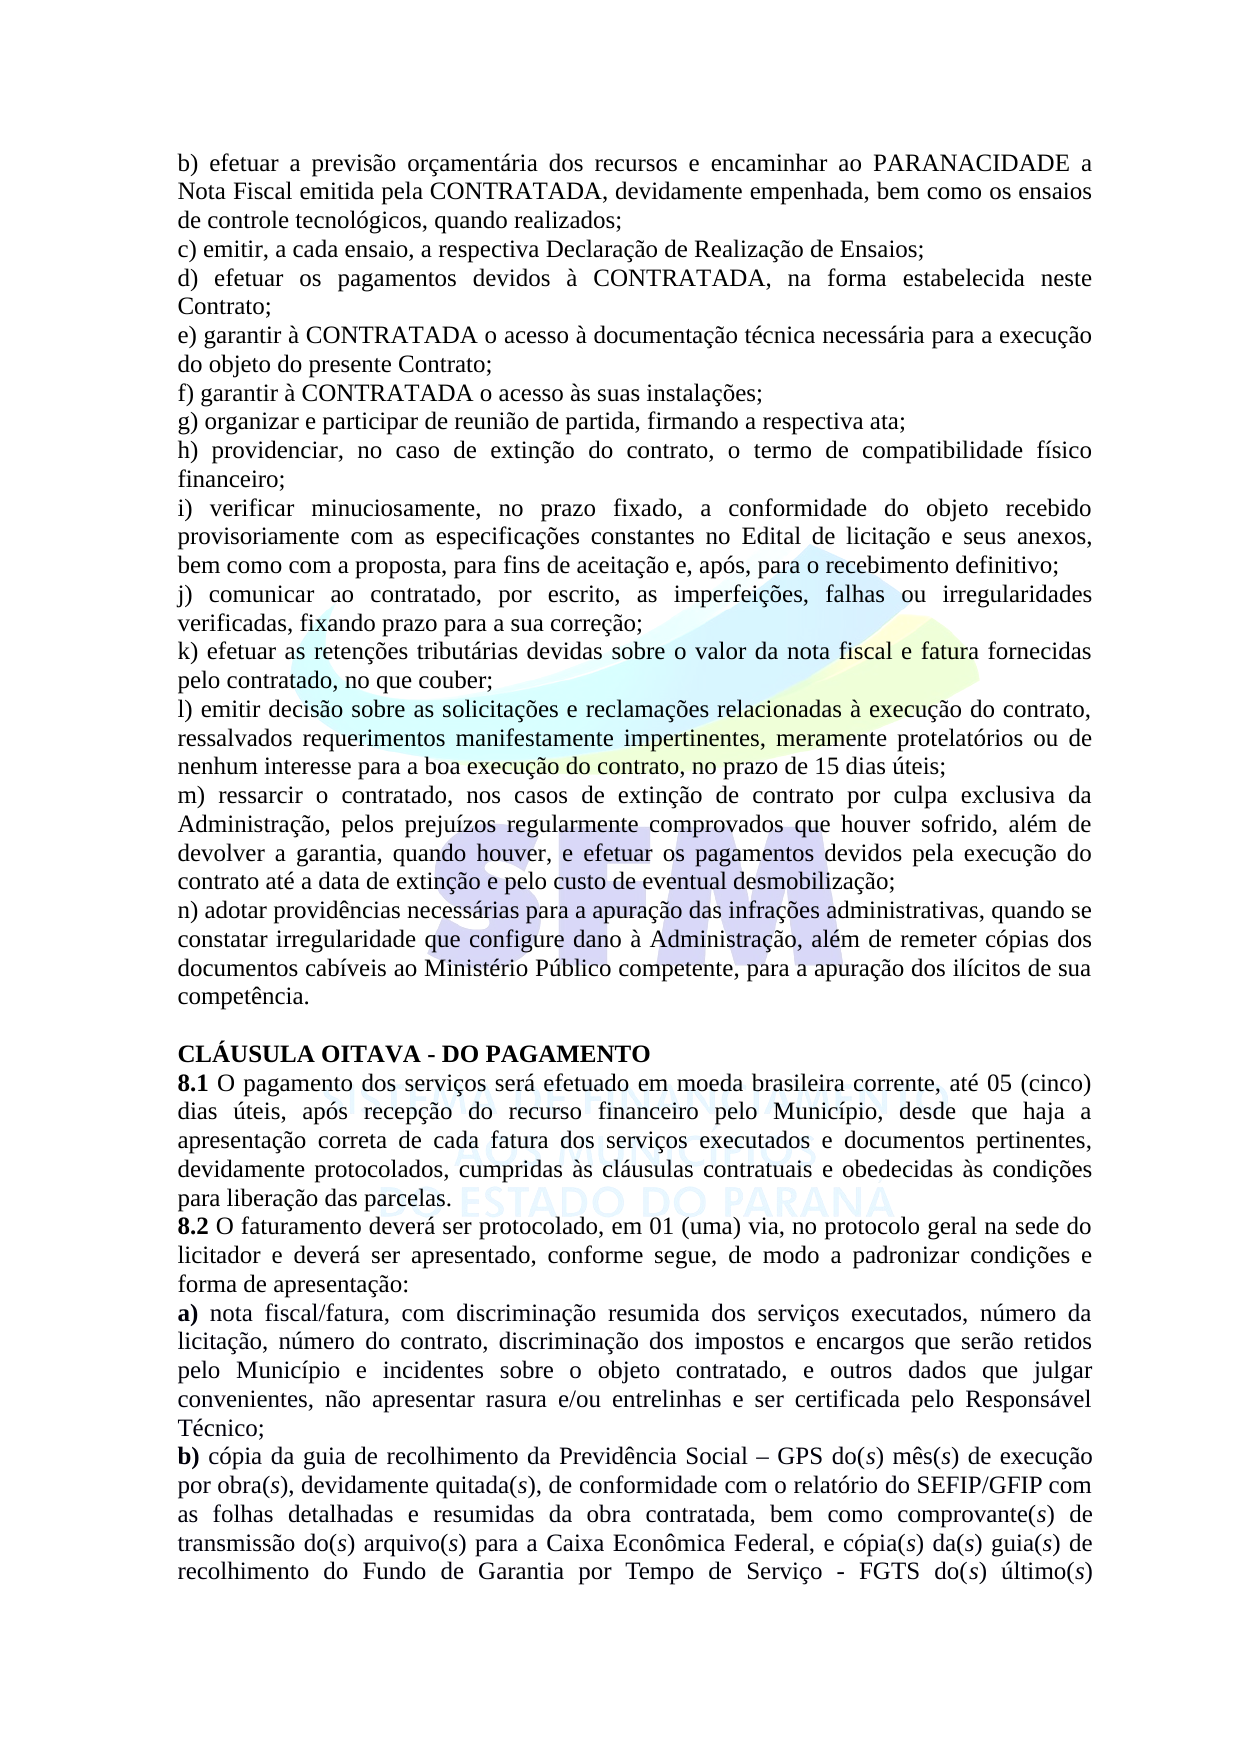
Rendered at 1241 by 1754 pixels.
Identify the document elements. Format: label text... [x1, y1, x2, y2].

text i) verificar minuciosamente, no prazo fixado, a conformidade do objeto recebido provisoriamente com as especificações constantes no Edital de licitação e seus anexos, bem como com a proposta, para fins de aceitação e, após, para o recebimento definitivo; [177, 493, 1093, 579]
text c) emitir, a cada ensaio, a respectiva Declaração de Realização de Ensaios; [177, 234, 1093, 263]
text d) efetuar os pagamentos devidos à CONTRATADA, na forma estabelecida neste Contrato; [177, 263, 1093, 320]
text l) emitir decisão sobre as solicitações e reclamações relacionadas à execução do contrato, ressalvados requerimentos manifestamente impertinentes, meramente protelatórios ou de nenhum interesse para a boa execução do contrato, no prazo de 15 dias úteis; [177, 694, 1093, 780]
text g) organizar e participar de reunião de partida, firmando a respectiva ata; [177, 406, 1093, 435]
text 8.1 O pagamento dos serviços será efetuado em moeda brasileira corrente, até 05 (cinco) dias úteis, após recepção do recurso financeiro pelo Município, desde que haja a apresentação correta de cada fatura dos serviços executados e documentos pertinentes, devidamente protocolados, cumpridas às cláusulas contratuais e obedecidas às condições para liberação das parcelas. [177, 1068, 1093, 1211]
text n) adotar providências necessárias para a apuração das infrações administrativas, quando se constatar irregularidade que configure dano à Administração, além de remeter cópias dos documentos cabíveis ao Ministério Público competente, para a apuração dos ilícitos de sua competência. [177, 895, 1093, 1010]
text k) efetuar as retenções tributárias devidas sobre o valor da nota fiscal e fatura fornecidas pelo contratado, no que couber; [177, 636, 1093, 694]
text f) garantir à CONTRATADA o acesso às suas instalações; [177, 378, 1093, 406]
text m) ressarcir o contratado, nos casos de extinção de contrato por culpa exclusiva da Administração, pelos prejuízos regularmente comprovados que houver sofrido, além de devolver a garantia, quando houver, e efetuar os pagamentos devidos pela execução do contrato até a data de extinção e pelo custo de eventual desmobilização; [177, 780, 1093, 895]
text b) efetuar a previsão orçamentária dos recursos e encaminhar ao PARANACIDADE a Nota Fiscal emitida pela CONTRATADA, devidamente empenhada, bem como os ensaios de controle tecnológicos, quando realizados; [177, 148, 1093, 234]
text e) garantir à CONTRATADA o acesso à documentação técnica necessária para a execução do objeto do presente Contrato; [177, 320, 1093, 378]
text CLÁUSULA OITAVA - DO PAGAMENTO [177, 1039, 1093, 1068]
text a) nota fiscal/fatura, com discriminação resumida dos serviços executados, número da licitação, número do contrato, discriminação dos impostos e encargos que serão retidos pelo Município e incidentes sobre o objeto contratado, e outros dados que julgar convenientes, não apresentar rasura e/ou entrelinhas e ser certificada pelo Responsável Técnico; [177, 1298, 1093, 1441]
text h) providenciar, no caso de extinção do contrato, o termo de compatibilidade físico financeiro; [177, 435, 1093, 493]
text j) comunicar ao contratado, por escrito, as imperfeições, falhas ou irregularidades verificadas, fixando prazo para a sua correção; [177, 579, 1093, 636]
text 8.2 O faturamento deverá ser protocolado, em 01 (uma) via, no protocolo geral na sede do licitador e deverá ser apresentado, conforme segue, de modo a padronizar condições e forma de apresentação: [177, 1211, 1093, 1298]
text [177, 1441, 1093, 1585]
